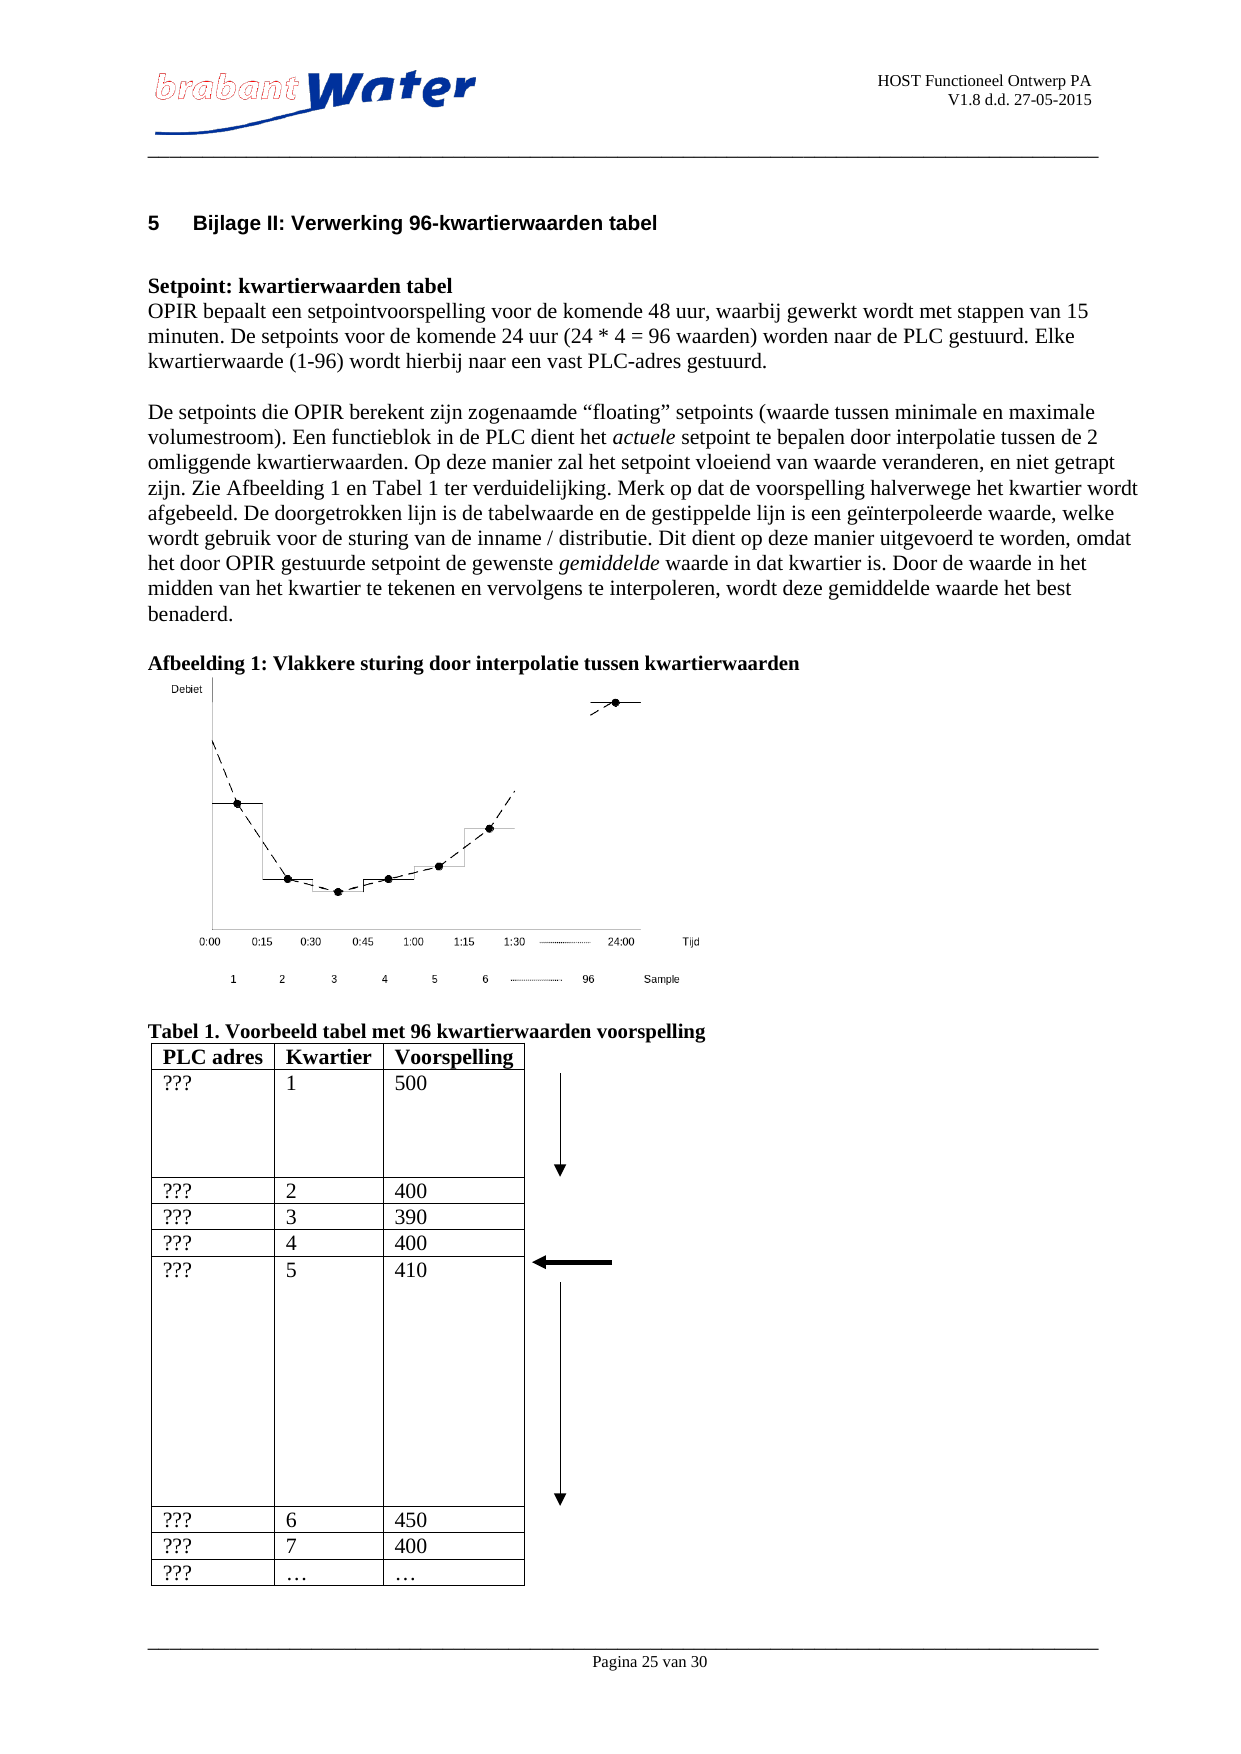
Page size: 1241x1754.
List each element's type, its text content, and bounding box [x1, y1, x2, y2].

table_cell 410 [384, 1257, 524, 1506]
table_cell 500 [384, 1070, 524, 1177]
table_cell ??? [152, 1178, 274, 1203]
table_cell 1 [275, 1070, 383, 1177]
table_cell ??? [152, 1070, 274, 1177]
text Tabel 1. Voorbeeld tabel met 96 kwartierwaarden voorspelling [148, 1018, 1143, 1043]
table_cell ??? [152, 1230, 274, 1256]
table_cell 6 [275, 1507, 383, 1532]
table_cell … [384, 1560, 524, 1585]
table_cell 2 [275, 1178, 383, 1203]
table_cell ??? [152, 1533, 274, 1558]
text OPIR bepaalt een setpointvoorspelling voor de komende 48 uur, waarbij gewerkt wordt met stappen van 15 minuten. De setpoints voor de komende 24 uur (24 * 4 = 96 waarden) worden naar de PLC gestuurd. Elke kwartierwaarde (1-96) wordt hierbij naar een vast PLC-adres gestuurd. [148, 298, 1152, 374]
picture [155, 70, 476, 135]
table_cell 400 [384, 1178, 524, 1203]
table_cell 5 [275, 1257, 383, 1506]
table_cell ??? [152, 1257, 274, 1506]
table_header PLC adres [152, 1044, 274, 1069]
table_cell 400 [384, 1230, 524, 1256]
table_cell 400 [384, 1533, 524, 1558]
subtitle Bijlage II: Verwerking 96-kwartierwaarden tabel [148, 211, 1152, 235]
text Setpoint: kwartierwaarden tabel [148, 273, 1152, 298]
table_cell 3 [275, 1204, 383, 1229]
table_cell ??? [152, 1507, 274, 1532]
table_cell 4 [275, 1230, 383, 1256]
table_header Kwartier [275, 1044, 383, 1069]
table_cell 390 [384, 1204, 524, 1229]
table_cell ??? [152, 1204, 274, 1229]
text Afbeelding 1: Vlakkere sturing door interpolatie tussen kwartierwaarden [148, 651, 1157, 675]
table_cell … [275, 1560, 383, 1585]
table_header Voorspelling [384, 1044, 524, 1069]
table_cell ??? [152, 1560, 274, 1585]
table_cell 450 [384, 1507, 524, 1532]
table_cell 7 [275, 1533, 383, 1558]
